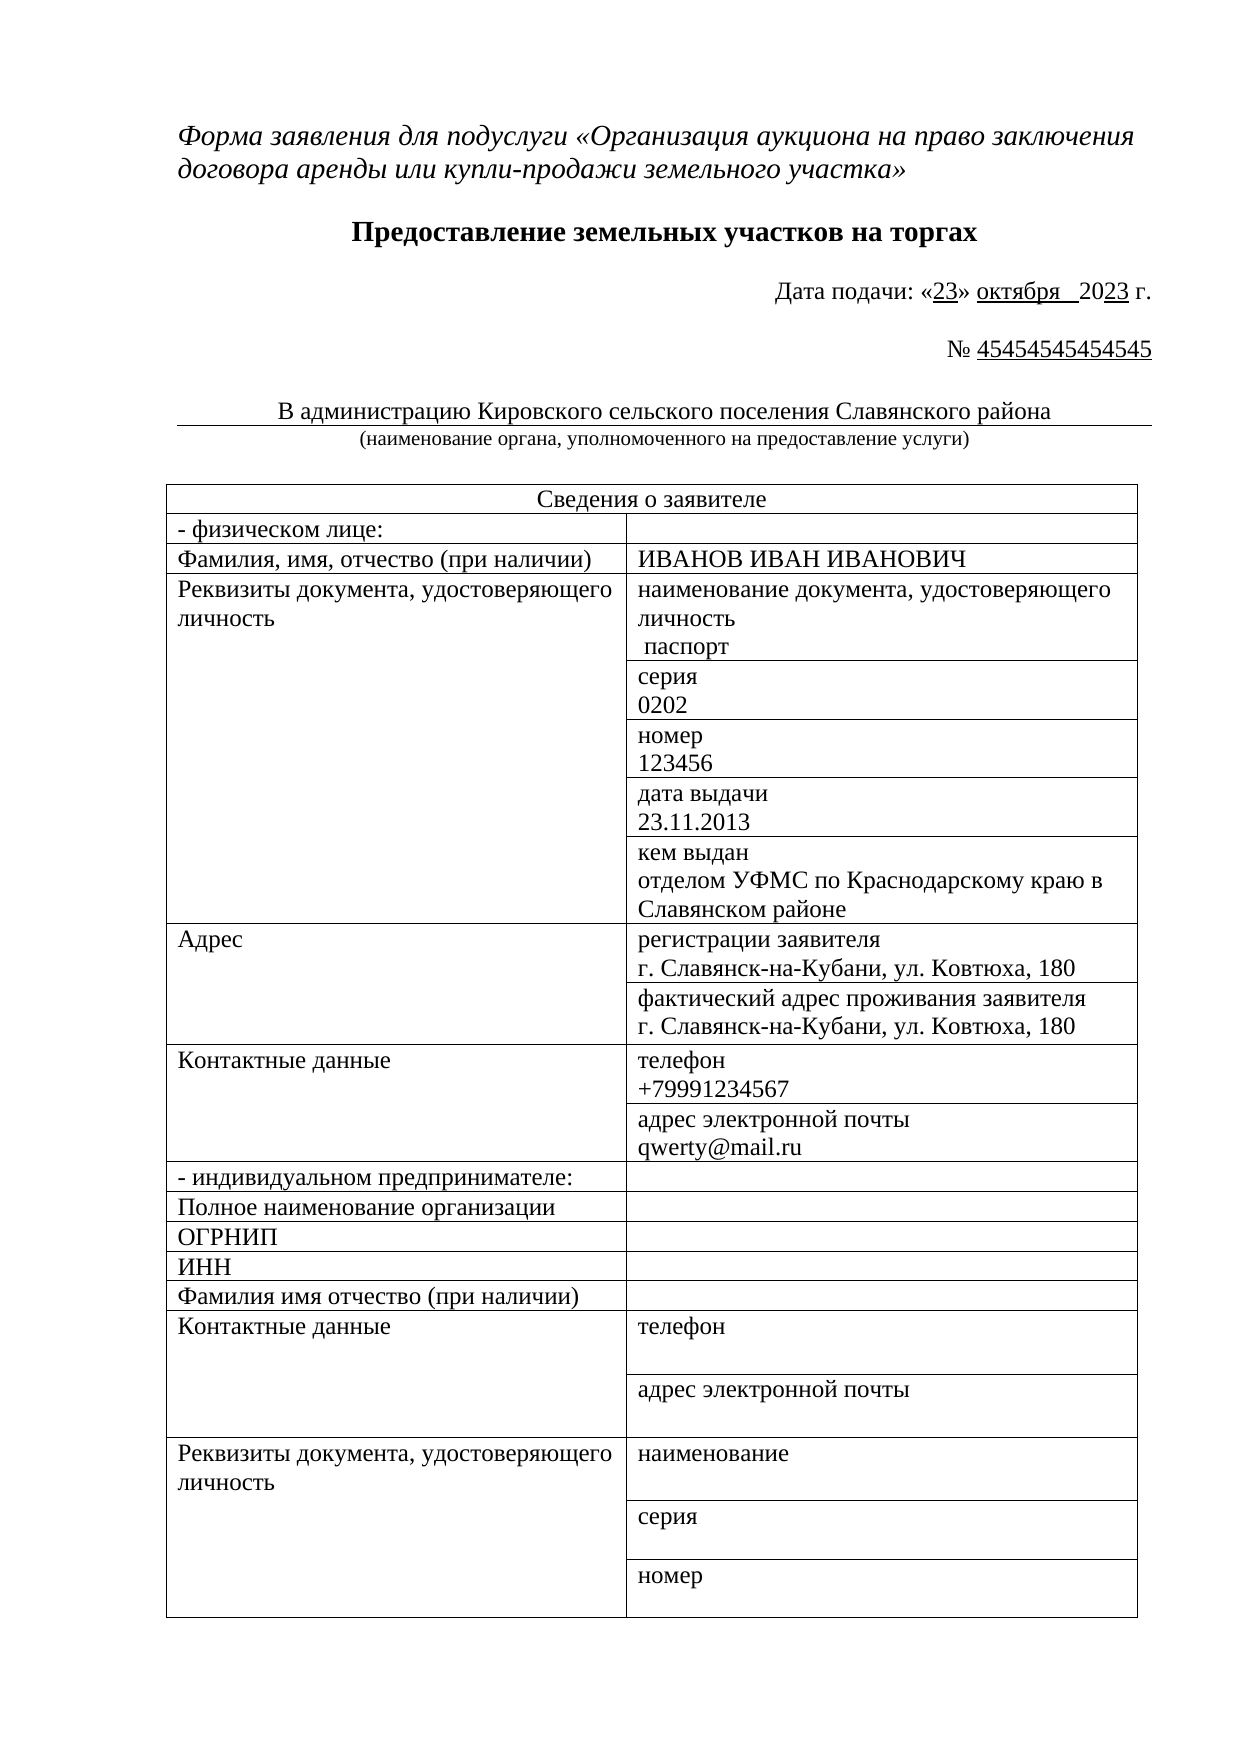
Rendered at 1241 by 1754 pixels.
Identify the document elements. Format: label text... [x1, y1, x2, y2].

table_cell [627, 1252, 1137, 1280]
table_cell Фамилия имя отчество (при наличии) [167, 1281, 626, 1310]
table_cell телефон +79991234567 [627, 1045, 1137, 1103]
table_cell ИНН [167, 1252, 626, 1280]
table_header В администрацию Кировского сельского поселения Славянского района [177, 396, 1152, 425]
text № 45454545454545 [177, 334, 1152, 362]
text Дата подачи: «23» октября 2023 г. [177, 276, 1152, 305]
table_cell Контактные данные [167, 1045, 626, 1161]
table_cell наименование документа, удостоверяющего личность паспорт [627, 574, 1137, 660]
table_cell регистрации заявителя г. Славянск-на-Кубани, ул. Ковтюха, 180 [627, 924, 1137, 982]
table_cell - индивидуальном предпринимателе: [167, 1162, 626, 1191]
table_cell наименование [627, 1438, 1137, 1500]
table_cell кем выдан отделом УФМС по Краснодарскому краю в Славянском районе [627, 837, 1137, 923]
table_cell [627, 1281, 1137, 1310]
table_cell [627, 1222, 1137, 1251]
table_cell серия 0202 [627, 661, 1137, 719]
table_cell серия [627, 1501, 1137, 1559]
table_cell Полное наименование организации [167, 1192, 626, 1221]
table_cell [627, 1162, 1137, 1191]
table_cell адрес электронной почты [627, 1375, 1137, 1437]
text Форма заявления для подуслуги «Организация аукциона на право заключения договора аренды или купли-продажи земельного участка» [177, 118, 1152, 185]
table_cell Адрес [167, 924, 626, 1044]
table_cell [627, 514, 1137, 543]
table_header Сведения о заявителе [167, 485, 1137, 513]
table_cell (наименование органа, уполномоченного на предоставление услуги) [177, 426, 1152, 450]
table_cell телефон [627, 1311, 1137, 1373]
table_cell Фамилия, имя, отчество (при наличии) [167, 544, 626, 573]
table_cell [627, 1192, 1137, 1221]
table_cell - физическом лице: [167, 514, 626, 543]
text Предоставление земельных участков на торгах [177, 214, 1152, 247]
table_cell номер [627, 1560, 1137, 1617]
table_cell Реквизиты документа, удостоверяющего личность [167, 574, 626, 923]
table_cell номер 123456 [627, 720, 1137, 777]
table_cell фактический адрес проживания заявителя г. Славянск-на-Кубани, ул. Ковтюха, 180 [627, 983, 1137, 1044]
table_cell адрес электронной почты qwerty@mail.ru [627, 1104, 1137, 1161]
table_cell Реквизиты документа, удостоверяющего личность [167, 1438, 626, 1617]
table_cell ОГРНИП [167, 1222, 626, 1251]
table_cell Контактные данные [167, 1311, 626, 1437]
table_cell дата выдачи 23.11.2013 [627, 778, 1137, 836]
table_cell ИВАНОВ ИВАН ИВАНОВИЧ [627, 544, 1137, 573]
